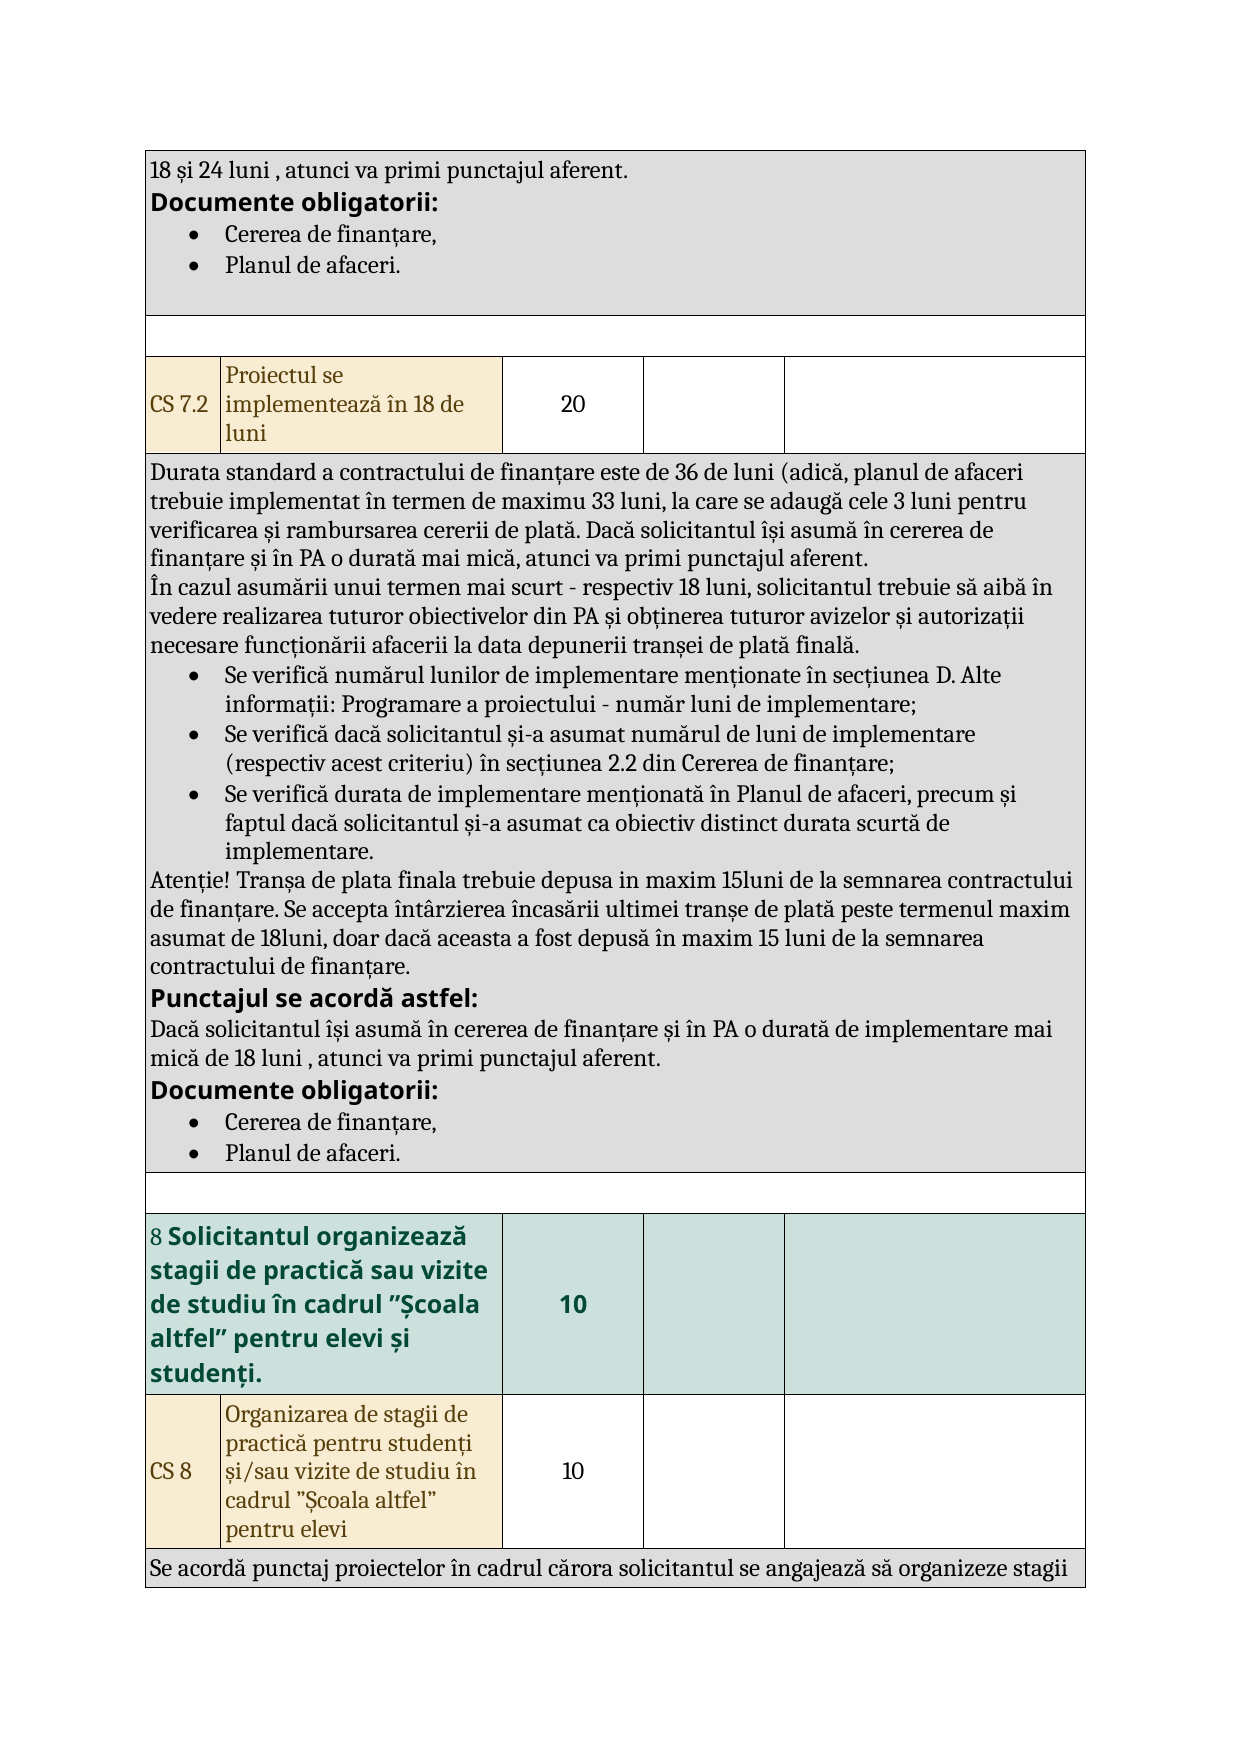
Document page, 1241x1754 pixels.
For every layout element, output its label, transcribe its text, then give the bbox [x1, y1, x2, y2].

table_cell Organizarea de stagii de practică pentru studenți și/sau vizite de studiu în cadrul ”Școala altfel” pentru elevi [221, 1395, 502, 1548]
table_cell 10 [503, 1214, 643, 1394]
table_cell [644, 1214, 784, 1394]
table_cell Proiectul se implementează în 18 de luni [221, 357, 502, 452]
table_cell [785, 357, 1085, 452]
table_cell CS 8 [146, 1395, 220, 1548]
table_cell CS 7.2 [146, 357, 220, 452]
table_cell [146, 1173, 1085, 1213]
table_cell [785, 1214, 1085, 1394]
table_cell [146, 151, 1085, 315]
table_cell 20 [503, 357, 643, 452]
table_cell Durata standard a contractului de finanțare este de 36 de luni (adică, planul de afaceri trebuie implementat în termen de maximu 33 luni, la care se adaugă cele 3 luni pentru verificarea și rambursarea cererii de plată. Dacă solicitantul își asumă în cererea de finanțare și în PA o durată mai mică, atunci va primi punctajul aferent. În cazul asumării unui termen mai scurt - respectiv 18 luni, solicitantul trebuie să aibă în vedere realizarea tuturor obiectivelor din PA și obținerea tuturor avizelor și autorizații necesare funcționării afacerii la data depunerii tranșei de plată finală. Se verifică numărul lunilor de implementare menționate în secțiunea D. Alte informații: Programare a proiectului - număr luni de implementare; Se verifică dacă solicitantul și-a asumat numărul de luni de implementare (respectiv acest criteriu) în secțiunea 2.2 din Cererea de finanțare; Se verifică durata de implementare menționată în Planul de afaceri, precum și faptul dacă solicitantul și-a asumat ca obiectiv distinct durata scurtă de implementare. Atenție! Tranșa de plata finala trebuie depusa in maxim 15luni de la semnarea contractului de finanțare. Se accepta întârzierea încasării ultimei tranșe de plată peste termenul maxim asumat de 18luni, doar dacă aceasta a fost depusă în maxim 15 luni de la semnarea contractului de finanțare. Punctajul se acordă astfel: Dacă solicitantul își asumă în cererea de finanțare și în PA o durată de implementare mai mică de 18 luni , atunci va primi punctajul aferent. Documente obligatorii: Cererea de finanțare, Planul de afaceri. [146, 454, 1085, 1172]
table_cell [146, 1549, 1085, 1587]
table_cell [785, 1395, 1085, 1548]
table_cell [644, 357, 784, 452]
table_cell [644, 1395, 784, 1548]
table_cell 8 Solicitantul organizează stagii de practică sau vizite de studiu în cadrul ”Școala altfel” pentru elevi și studenți. [146, 1214, 502, 1394]
table_cell 10 [503, 1395, 643, 1548]
table_cell [146, 316, 1085, 356]
